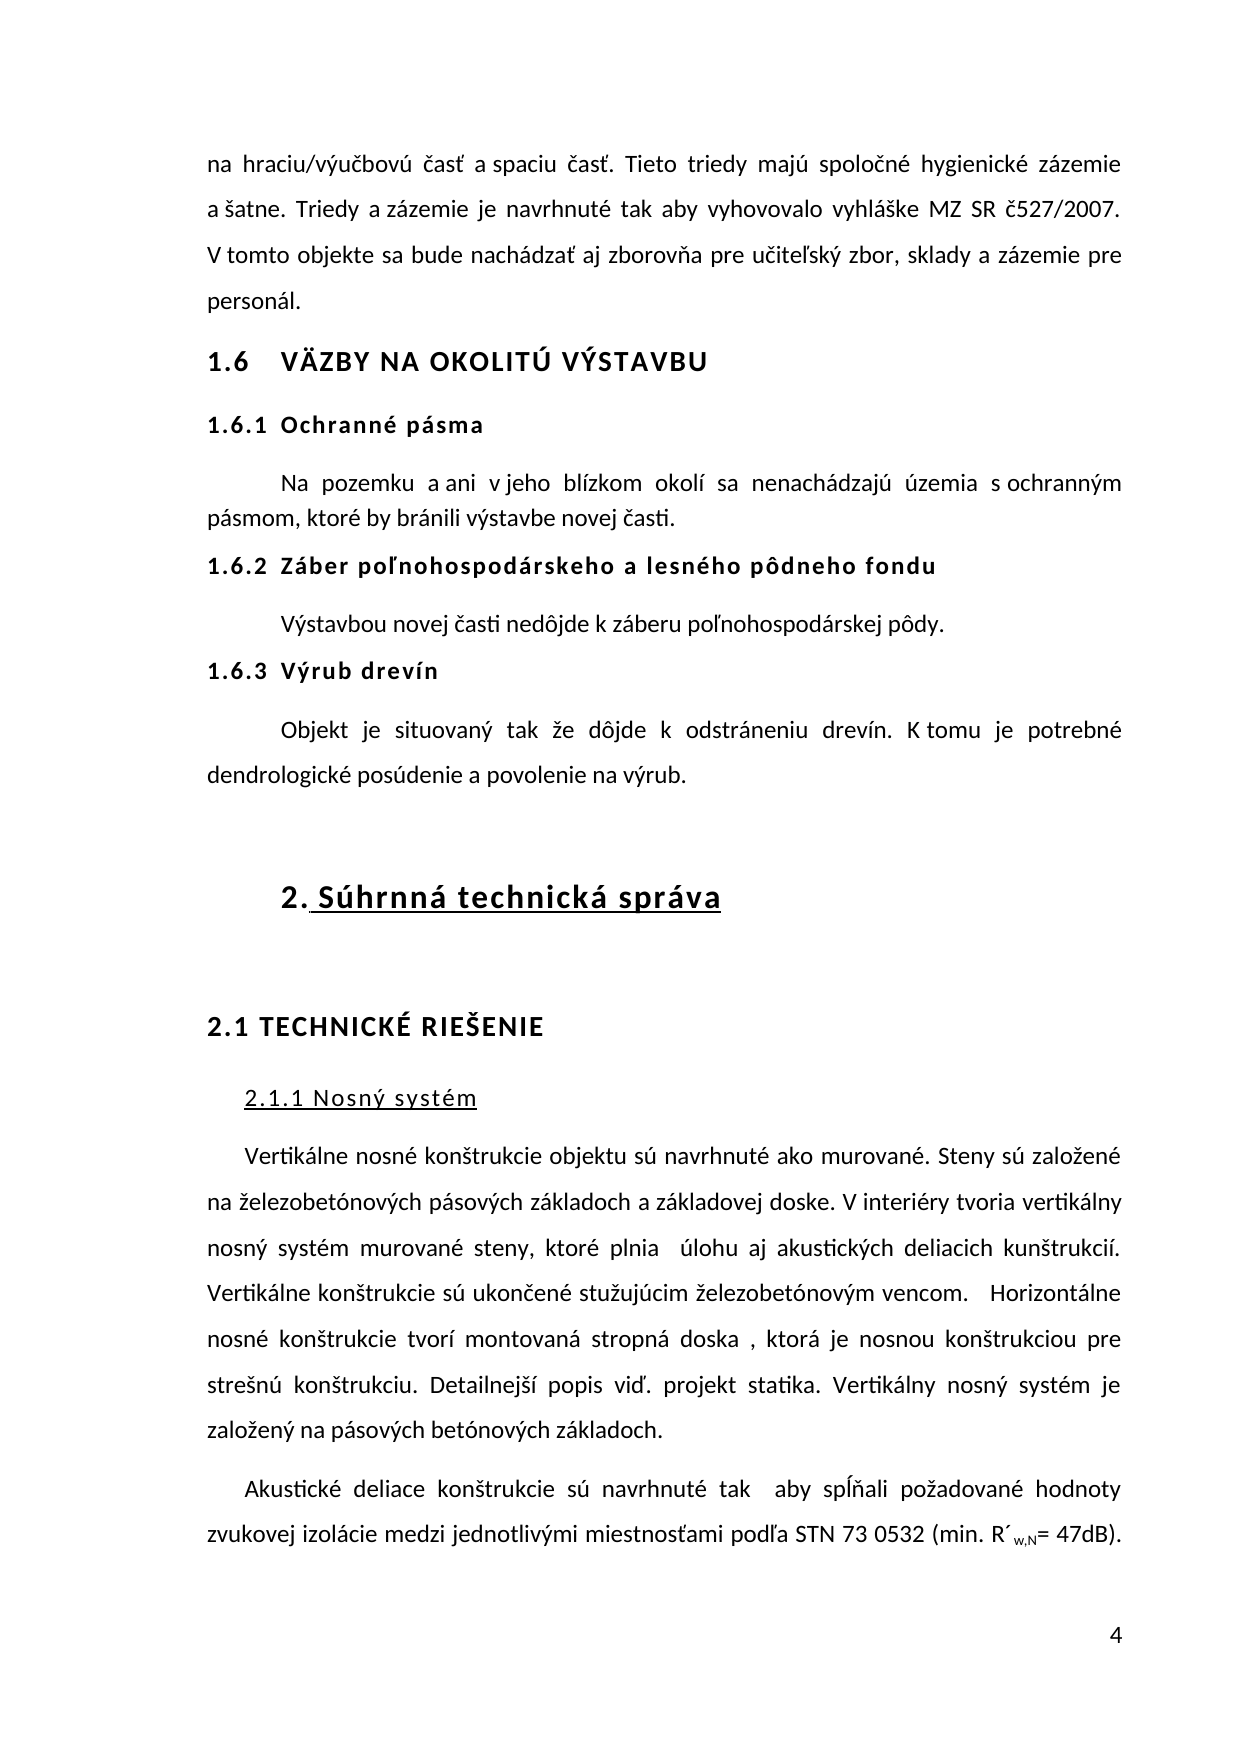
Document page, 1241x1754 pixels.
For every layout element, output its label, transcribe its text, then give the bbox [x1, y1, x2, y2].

subtitle 1.6 väzby na okolitú výstavbu [207, 343, 1122, 379]
text Na pozemku a ani v jeho blízkom okolí sa nenachádzajú územia s ochranným pásmom, ktoré by bránili výstavbe novej časti. [207, 467, 1122, 533]
text Výstavbou novej časti nedôjde k záberu poľnohospodárskej pôdy. [207, 608, 1122, 638]
subtitle Súhrnná technická správa [281, 876, 1122, 917]
subtitle 2.1 Technické riešenie [207, 1008, 1122, 1043]
text Vertikálne nosné konštrukcie objektu sú navrhnuté ako murované. Steny sú založené na železobetónových pásových základoch a základovej doske. V interiéry tvoria vertikálny nosný systém murované steny, ktoré plnia úlohu aj akustických deliacich kunštrukcií. Vertikálne konštrukcie sú ukončené stužujúcim železobetónovým vencom. Horizontálne nosné konštrukcie tvorí montovaná stropná doska , ktorá je nosnou konštrukciou pre strešnú konštrukciu. Detailnejší popis viď. projekt statika. Vertikálny nosný systém je založený na pásových betónových základoch. [207, 1140, 1122, 1445]
text Objekt je situovaný tak že dôjde k odstráneniu drevín. K tomu je potrebné dendrologické posúdenie a povolenie na výrub. [207, 714, 1122, 790]
subtitle 2.1.1 Nosný systém [207, 1082, 1122, 1112]
subtitle 1.6.3 Výrub drevín [207, 656, 1122, 686]
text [207, 148, 1122, 315]
subtitle 1.6.1 Ochranné pásma [207, 409, 1122, 439]
subtitle 1.6.2 Záber poľnohospodárskeho a lesného pôdneho fondu [207, 550, 1122, 580]
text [207, 1473, 1122, 1549]
